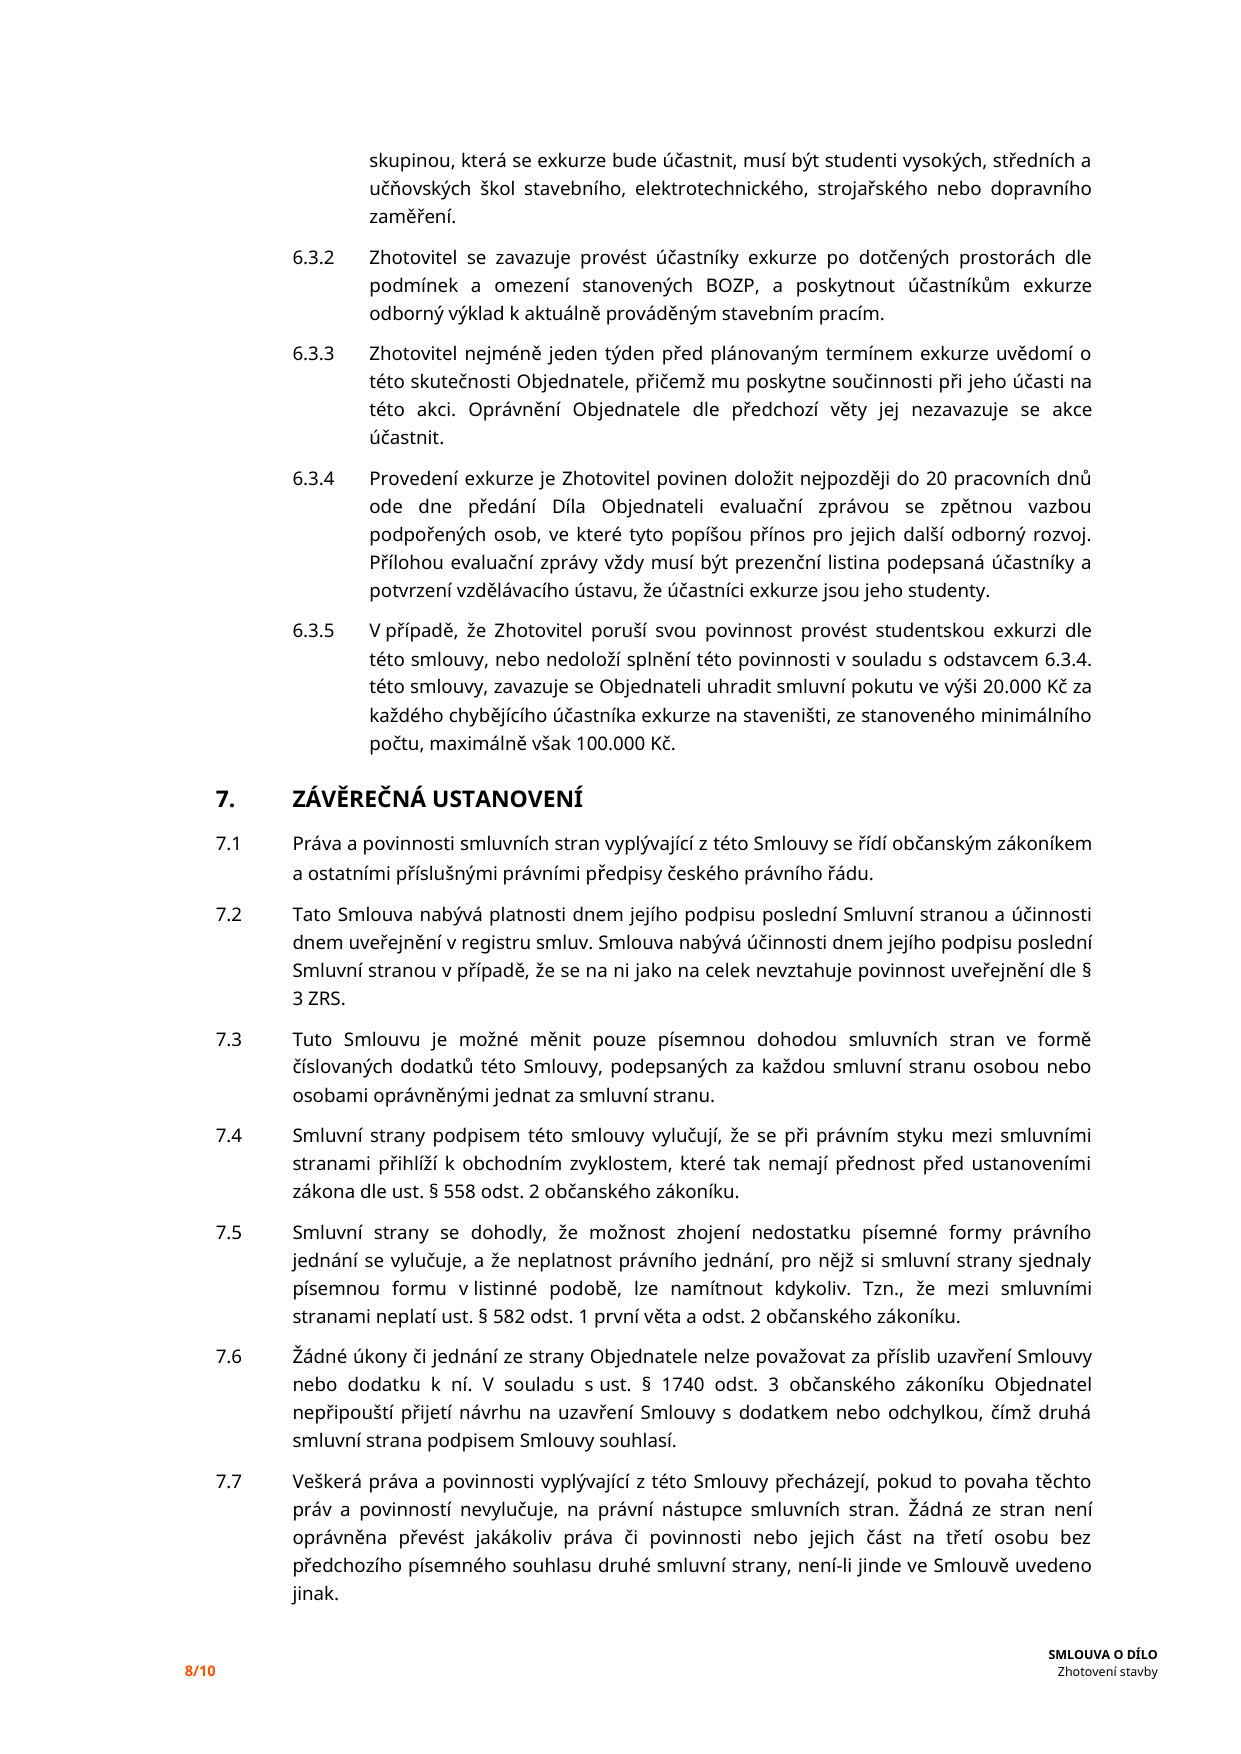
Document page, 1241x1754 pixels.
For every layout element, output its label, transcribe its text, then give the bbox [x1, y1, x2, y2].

text Tuto Smlouvu je možné měnit pouze písemnou dohodou smluvních stran ve formě číslovaných dodatků této Smlouvy, podepsaných za každou smluvní stranu osobou nebo osobami oprávněnými jednat za smluvní stranu. [216, 1026, 1093, 1107]
text Zhotovitel nejméně jeden týden před plánovaným termínem exkurze uvědomí o této skutečnosti Objednatele, přičemž mu poskytne součinnosti při jeho účasti na této akci. Oprávnění Objednatele dle předchozí věty jej nezavazuje se akce účastnit. [292, 341, 1093, 450]
text Zhotovitel se zavazuje provést účastníky exkurze po dotčených prostorách dle podmínek a omezení stanovených BOZP, a poskytnout účastníkům exkurze odborný výklad k aktuálně prováděným stavebním pracím. [292, 244, 1093, 326]
text V případě, že Zhotovitel poruší svou povinnost provést studentskou exkurzi dle této smlouvy, nebo nedoloží splnění této povinnosti v souladu s odstavcem 6.3.4. této smlouvy, zavazuje se Objednateli uhradit smluvní pokutu ve výši 20.000 Kč za každého chybějícího účastníka exkurze na staveništi, ze stanoveného minimálního počtu, maximálně však 100.000 Kč. [292, 618, 1093, 755]
text Tato Smlouva nabývá platnosti dnem jejího podpisu poslední Smluvní stranou a účinnosti dnem uveřejnění v registru smluv. Smlouva nabývá účinnosti dnem jejího podpisu poslední Smluvní stranou v případě, že se na ni jako na celek nevztahuje povinnost uveřejnění dle § 3 ZRS. [216, 901, 1093, 1011]
text ZÁVĚREČNÁ USTANOVENÍ [216, 783, 1093, 814]
text Práva a povinnosti smluvních stran vyplývající z této Smlouvy se řídí občanským zákoníkem a ostatními příslušnými právními předpisy českého právního řádu. [216, 830, 1093, 886]
text Smluvní strany podpisem této smlouvy vylučují, že se při právním styku mezi smluvními stranami přihlíží k obchodním zvyklostem, které tak nemají přednost před ustanoveními zákona dle ust. § 558 odst. 2 občanského zákoníku. [216, 1122, 1093, 1204]
text Smluvní strany se dohodly, že možnost zhojení nedostatku písemné formy právního jednání se vylučuje, a že neplatnost právního jednání, pro nějž si smluvní strany sjednaly písemnou formu v listinné podobě, lze namítnout kdykoliv. Tzn., že mezi smluvními stranami neplatí ust. § 582 odst. 1 první věta a odst. 2 občanského zákoníku. [216, 1219, 1093, 1328]
text Žádné úkony či jednání ze strany Objednatele nelze považovat za příslib uzavření Smlouvy nebo dodatku k ní. V souladu s ust. § 1740 odst. 3 občanského zákoníku Objednatel nepřipouští přijetí návrhu na uzavření Smlouvy s dodatkem nebo odchylkou, čímž druhá smluvní strana podpisem Smlouvy souhlasí. [216, 1343, 1093, 1453]
text Provedení exkurze je Zhotovitel povinen doložit nejpozději do 20 pracovních dnů ode dne předání Díla Objednateli evaluační zprávou se zpětnou vazbou podpořených osob, ve které tyto popíšou přínos pro jejich další odborný rozvoj. Přílohou evaluační zprávy vždy musí být prezenční listina podepsaná účastníky a potvrzení vzdělávacího ústavu, že účastníci exkurze jsou jeho studenty. [292, 465, 1093, 603]
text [292, 147, 1093, 229]
text Veškerá práva a povinnosti vyplývající z této Smlouvy přecházejí, pokud to povaha těchto práv a povinností nevylučuje, na právní nástupce smluvních stran. Žádná ze stran není oprávněna převést jakákoliv práva či povinnosti nebo jejich část na třetí osobu bez předchozího písemného souhlasu druhé smluvní strany, není-li jinde ve Smlouvě uvedeno jinak. [216, 1468, 1093, 1606]
